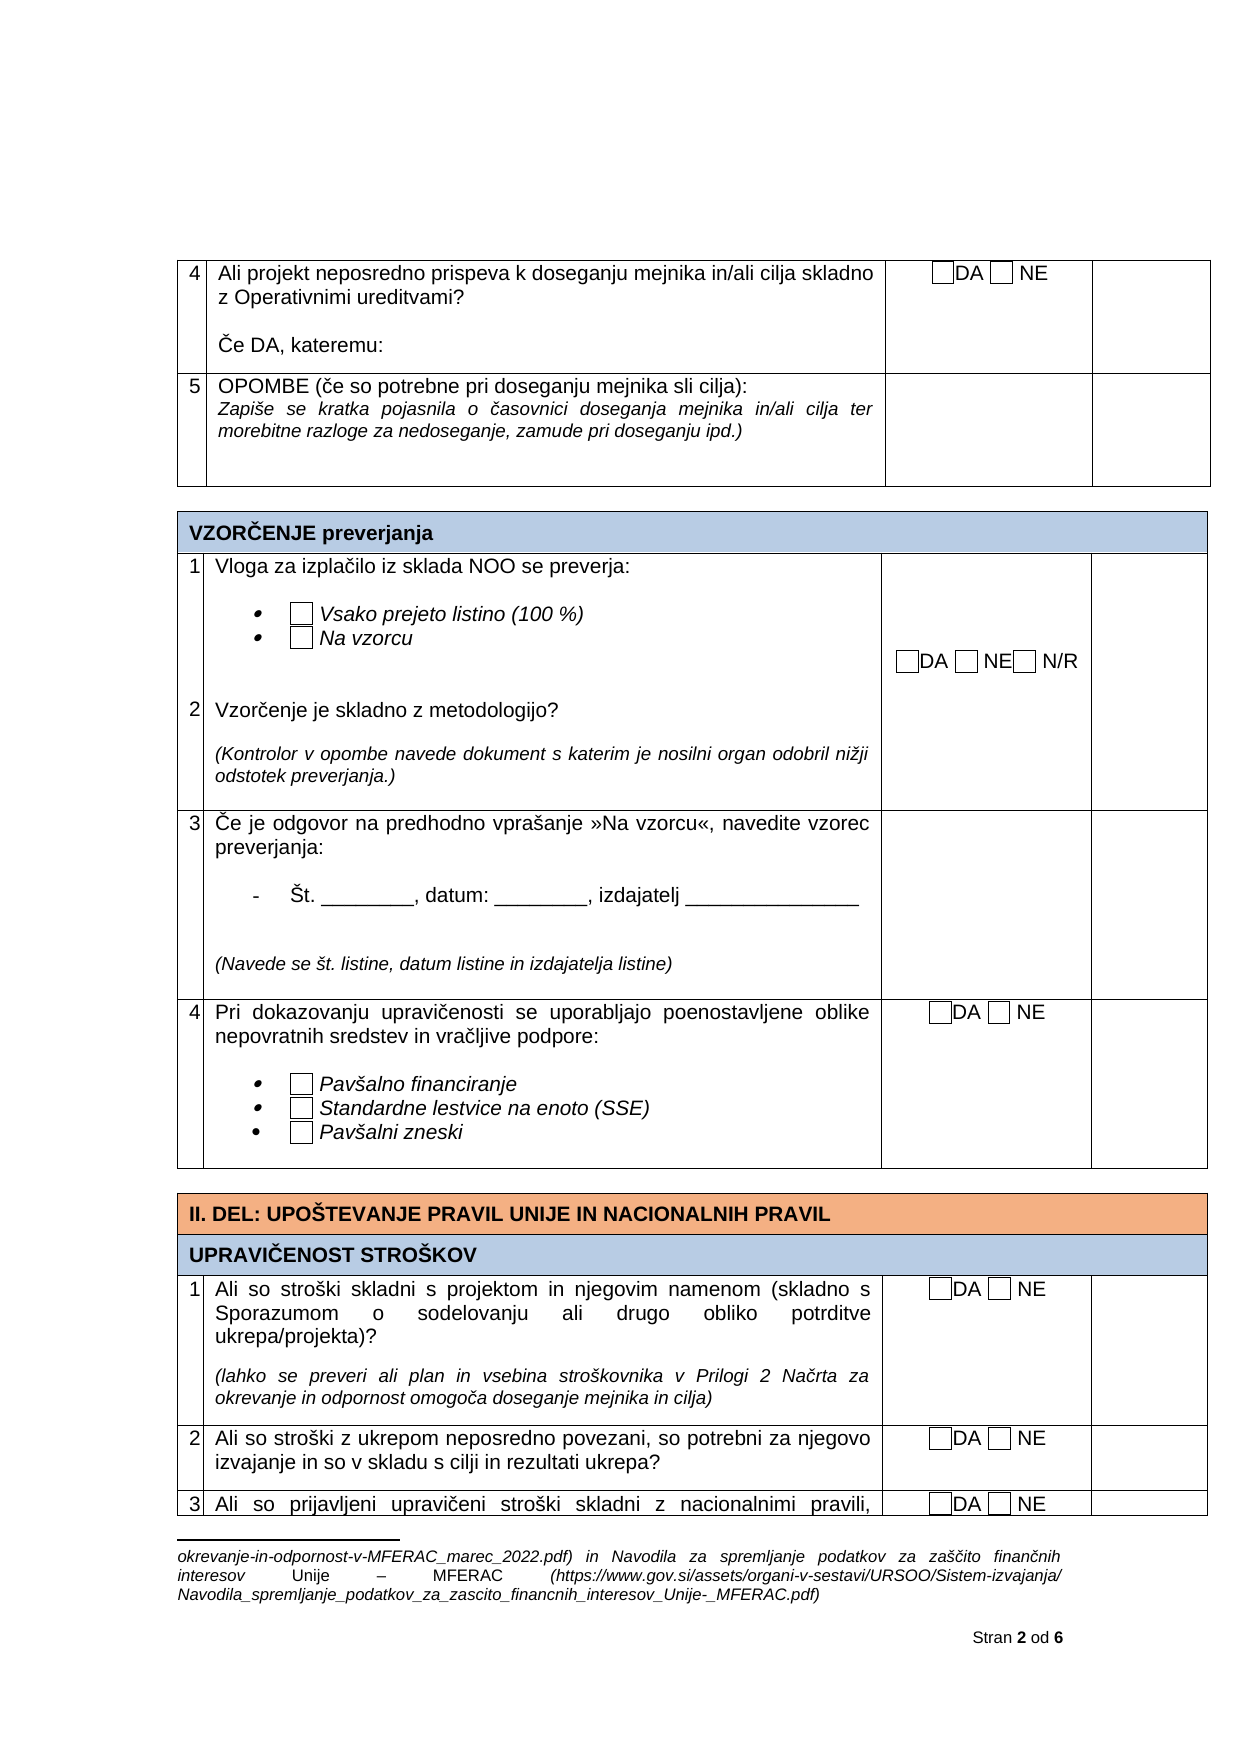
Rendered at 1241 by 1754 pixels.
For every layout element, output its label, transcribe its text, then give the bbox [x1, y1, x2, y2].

table_cell [1093, 261, 1210, 373]
table_cell DA NE [882, 1000, 1091, 1168]
table_cell Pri dokazovanju upravičenosti se uporabljajo poenostavljene oblike nepovratnih sredstev in vračljive podpore: Pavšalno financiranje Standardne lestvice na enoto (SSE) Pavšalni zneski [204, 1000, 881, 1168]
table_cell OPOMBE (če so potrebne pri doseganju mejnika sli cilja): Zapiše se kratka pojasnila o časovnici doseganja mejnika in/ali cilja ter morebitne razloge za nedoseganje, zamude pri doseganju ipd.) [207, 374, 885, 486]
table_cell [1092, 1491, 1207, 1515]
table_cell Ali projekt neposredno prispeva k doseganju mejnika in/ali cilja skladno z Operativnimi ureditvami? Če DA, kateremu: [207, 261, 885, 373]
table_cell Če je odgovor na predhodno vprašanje »Na vzorcu«, navedite vzorec preverjanja: Št. ________, datum: ________, izdajatelj _______________ (Navede se št. listine, datum listine in izdajatelja listine) [204, 811, 881, 999]
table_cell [204, 1491, 882, 1515]
table_cell [1092, 1426, 1207, 1490]
table_cell [1092, 554, 1207, 810]
table_cell [886, 374, 1092, 486]
table_cell 1 [178, 1276, 203, 1425]
table_cell 4 [178, 1000, 203, 1168]
table_cell 1 2 [178, 554, 203, 810]
table_cell Vloga za izplačilo iz sklada NOO se preverja: Vsako prejeto listino (100 %) Na vzorcu Vzorčenje je skladno z metodologijo? (Kontrolor v opombe navede dokument s katerim je nosilni organ odobril nižji odstotek preverjanja.) [204, 554, 881, 810]
table_header VZORČENJE preverjanja [178, 512, 1207, 552]
table_cell [1093, 374, 1210, 486]
table_cell 5 [178, 374, 206, 486]
table_cell [1092, 811, 1207, 999]
table_cell DA NE N/R [882, 554, 1091, 810]
table_cell 3 [178, 1491, 203, 1515]
table_cell DA NE [883, 1426, 1091, 1490]
table_cell Ali so stroški z ukrepom neposredno povezani, so potrebni za njegovo izvajanje in so v skladu s cilji in rezultati ukrepa? [204, 1426, 882, 1490]
table_cell [1092, 1000, 1207, 1168]
table_cell 4 [178, 261, 206, 373]
table_cell 3 [178, 811, 203, 999]
table_cell DA NE [883, 1491, 1091, 1515]
table_cell Ali so stroški skladni s projektom in njegovim namenom (skladno s Sporazumom o sodelovanju ali drugo obliko potrditve ukrepa/projekta)? (lahko se preveri ali plan in vsebina stroškovnika v Prilogi 2 Načrta za okrevanje in odpornost omogoča doseganje mejnika in cilja) [204, 1276, 882, 1425]
table_cell 2 [178, 1426, 203, 1490]
table_cell [1092, 1276, 1207, 1425]
table_cell [882, 811, 1091, 999]
table_cell UPRAVIČENOST STROŠKOV [178, 1235, 1207, 1275]
table_cell DA NE [883, 1276, 1091, 1425]
table_header II. DEL: UPOŠTEVANJE PRAVIL UNIJE IN NACIONALNIH PRAVIL [178, 1194, 1207, 1234]
table_cell DA NE [886, 261, 1092, 373]
